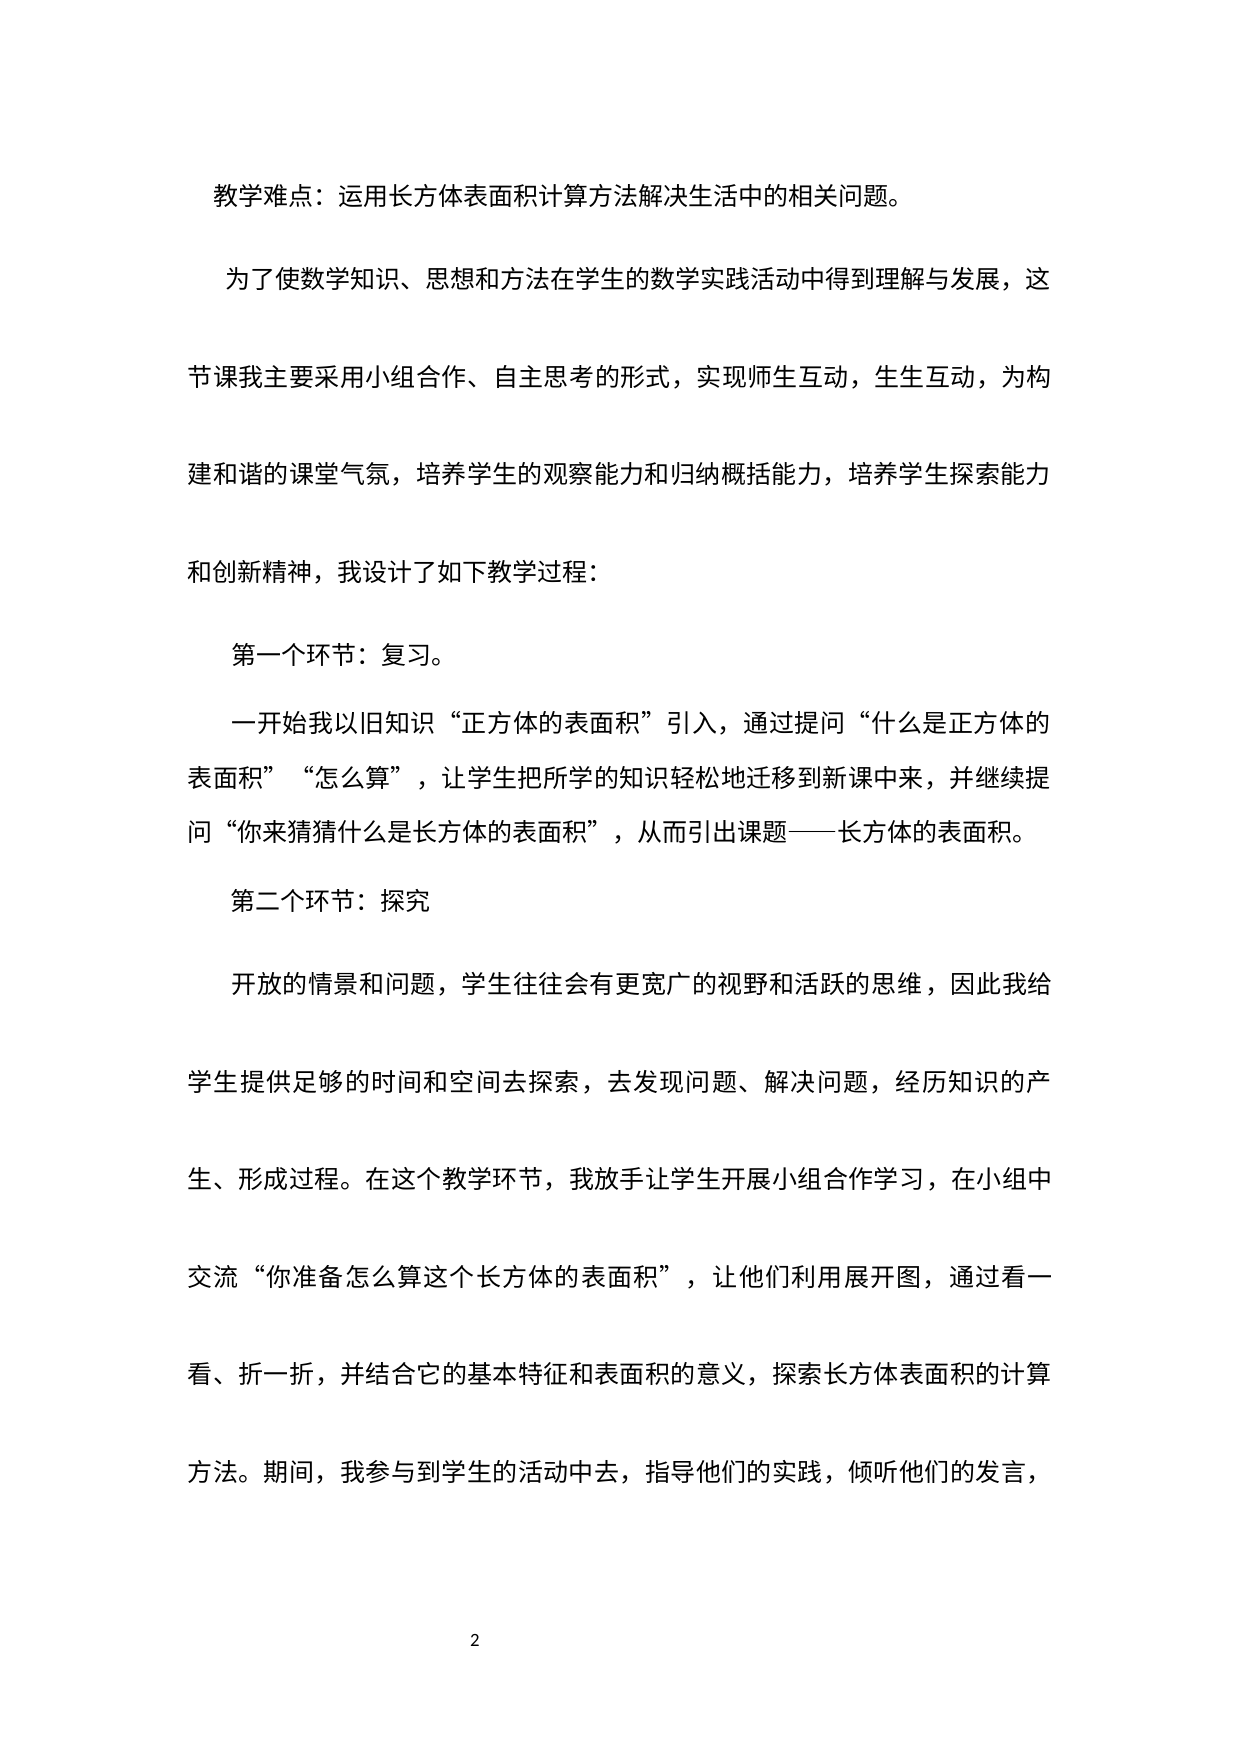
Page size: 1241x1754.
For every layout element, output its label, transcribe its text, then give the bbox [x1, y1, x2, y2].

text 为了使数学知识、思想和方法在学生的数学实践活动中得到理解与发展，这节课我主要采用小组合作、自主思考的形式，实现师生互动，生生互动，为构建和谐的课堂气氛，培养学生的观察能力和归纳概括能力，培养学生探索能力和创新精神，我设计了如下教学过程： [187, 245, 1053, 603]
text 教学难点：运用长方体表面积计算方法解决生活中的相关问题。 [187, 162, 1053, 227]
text 第一个环节：复习。 [187, 621, 1053, 686]
text 一开始我以旧知识“正方体的表面积”引入，通过提问“什么是正方体的表面积”“怎么算”，让学生把所学的知识轻松地迁移到新课中来，并继续提问“你来猜猜什么是长方体的表面积”，从而引出课题——长方体的表面积。 [187, 704, 1053, 849]
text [187, 950, 1053, 1503]
text 第二个环节：探究 [187, 867, 1053, 932]
